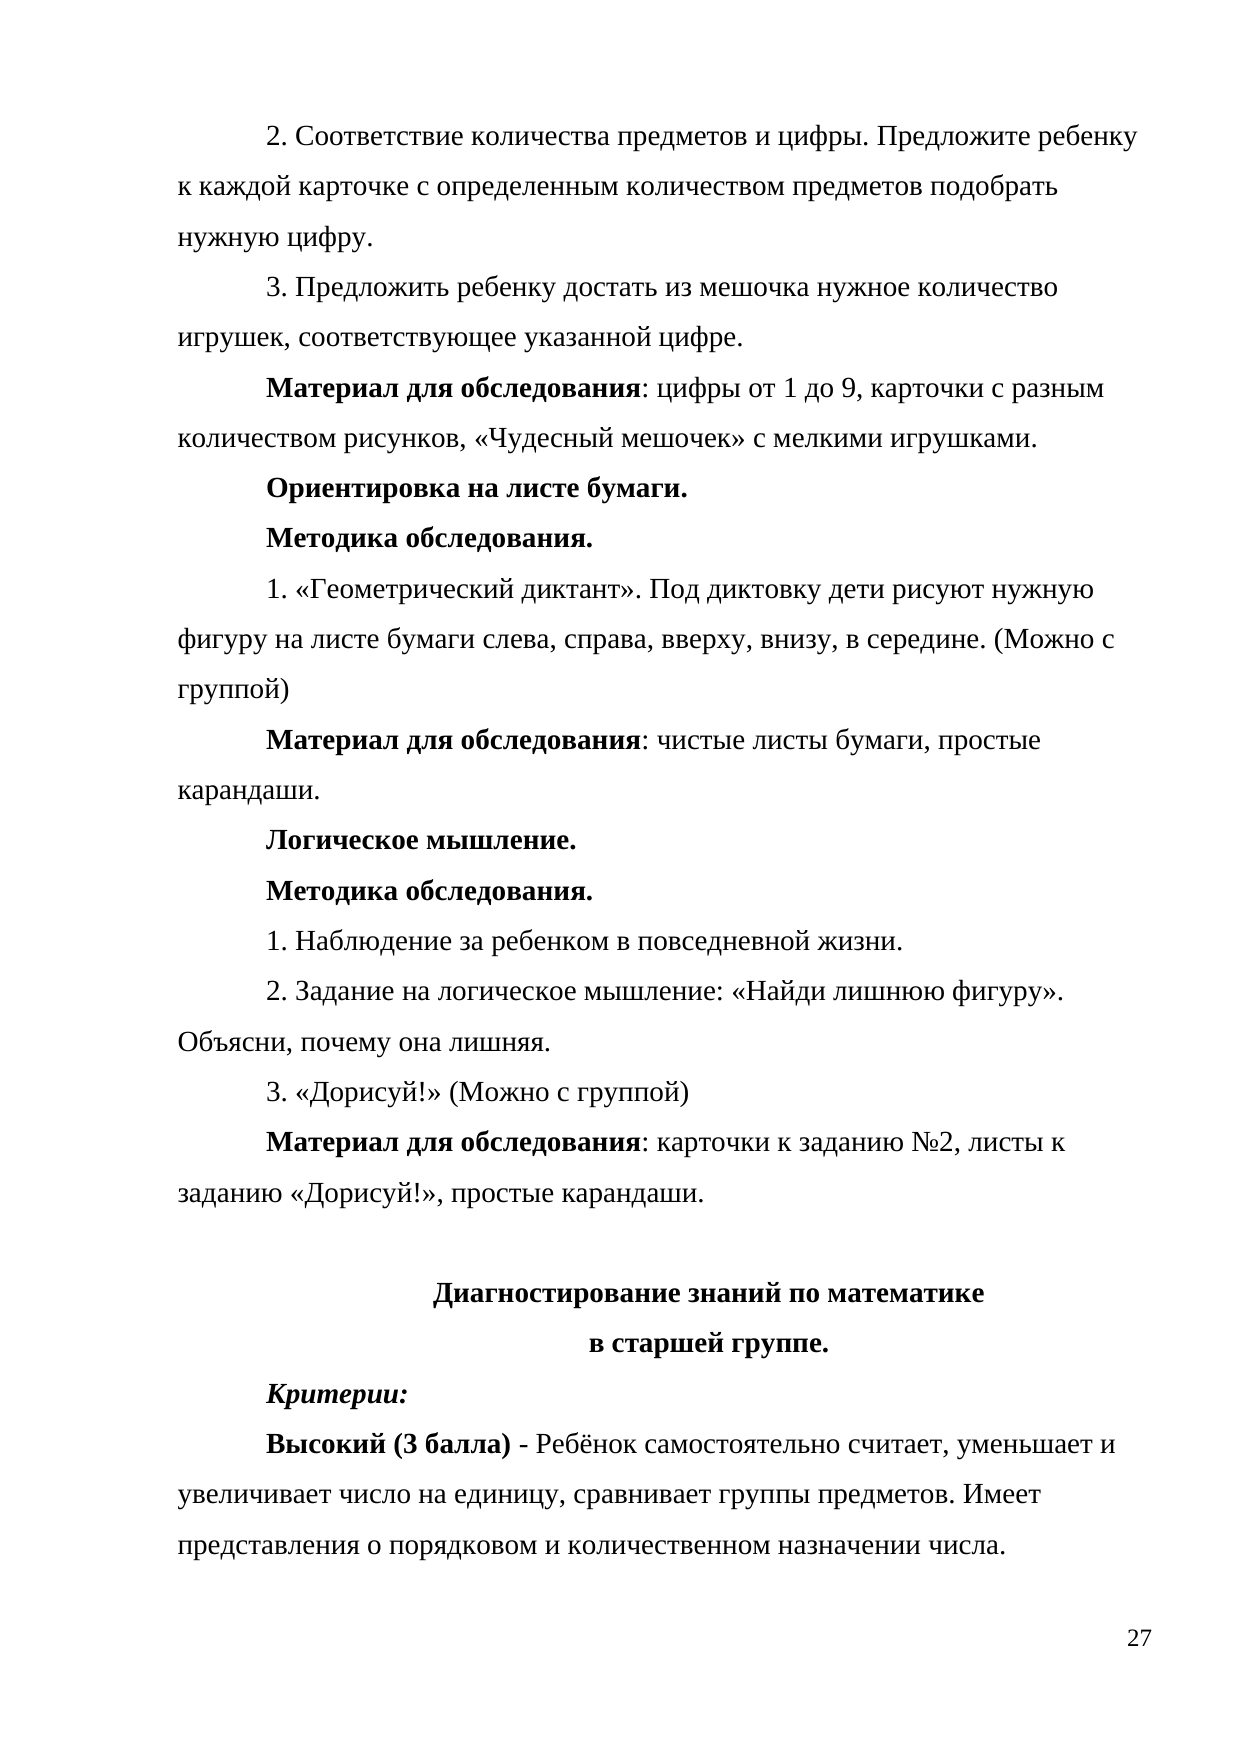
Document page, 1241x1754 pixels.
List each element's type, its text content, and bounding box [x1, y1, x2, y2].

text Материал для обследования: цифры от 1 до 9, карточки с разным количеством рисунков, «Чудесный мешочек» с мелкими игрушками. [177, 370, 1152, 453]
text 1. «Геометрический диктант». Под диктовку дети рисуют нужную фигуру на листе бумаги слева, справа, вверху, внизу, в середине. (Можно с группой) [177, 571, 1152, 705]
text Методика обследования. [177, 521, 1152, 554]
text в старшей группе. [177, 1326, 1152, 1359]
text Ориентировка на листе бумаги. [177, 470, 1152, 504]
text Материал для обследования: карточки к заданию №2, листы к заданию «Дорисуй!», простые карандаши. [177, 1124, 1152, 1208]
text Методика обследования. [177, 873, 1152, 906]
text 1. Наблюдение за ребенком в повседневной жизни. [177, 923, 1152, 957]
text Логическое мышление. [177, 822, 1152, 856]
text 3. Предложить ребенку достать из мешочка нужное количество игрушек, соответствующее указанной цифре. [177, 269, 1152, 353]
text Диагностирование знаний по математике [177, 1275, 1152, 1309]
text 3. «Дорисуй!» (Можно с группой) [177, 1074, 1152, 1108]
text 2. Соответствие количества предметов и цифры. Предложите ребенку к каждой карточке с определенным количеством предметов подобрать нужную цифру. [177, 118, 1152, 252]
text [177, 1426, 1152, 1560]
text Критерии: [177, 1376, 1152, 1409]
text Материал для обследования: чистые листы бумаги, простые карандаши. [177, 722, 1152, 806]
text 2. Задание на логическое мышление: «Найди лишнюю фигуру». Объясни, почему она лишняя. [177, 973, 1152, 1057]
